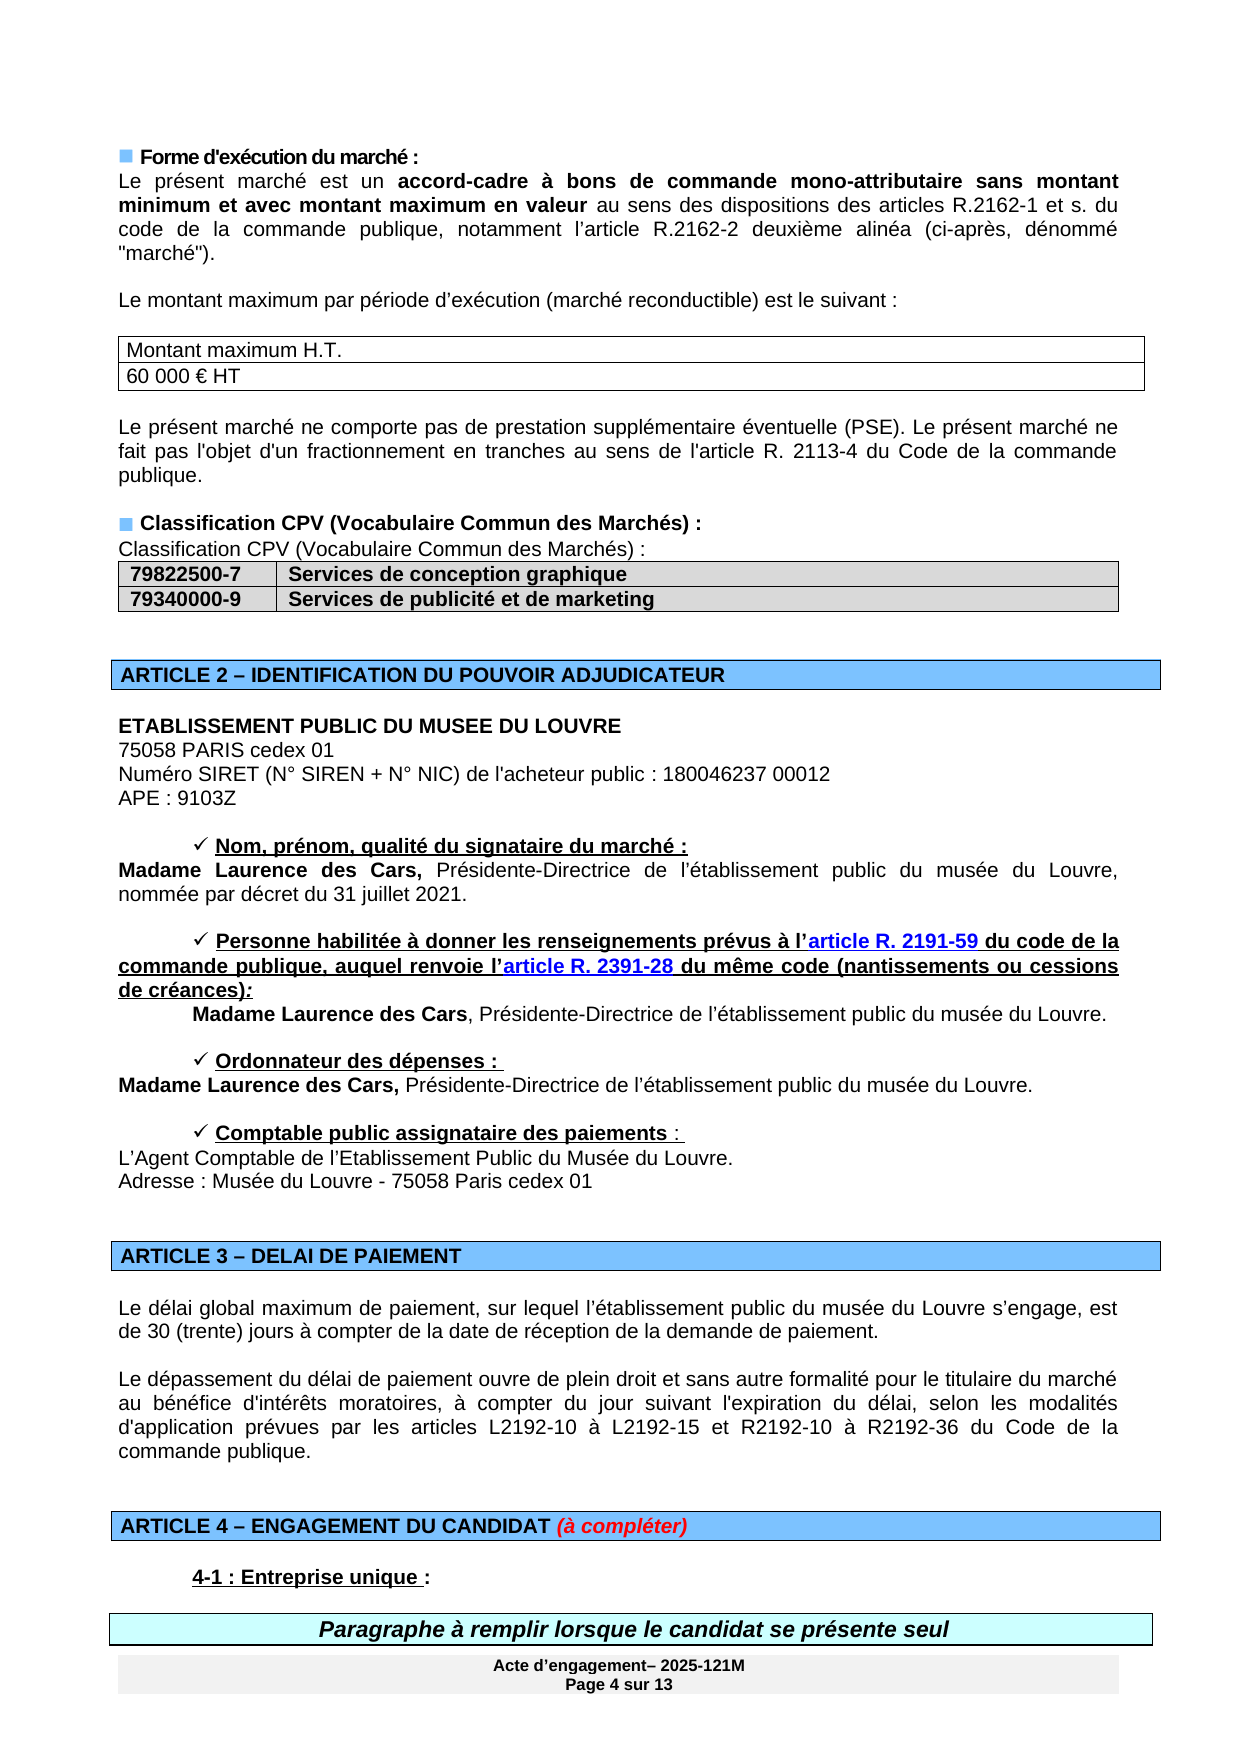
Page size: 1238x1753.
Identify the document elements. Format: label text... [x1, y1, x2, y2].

text Comptable public assignataire des paiements : [118, 1121, 1119, 1145]
table_header Montant maximum H.T. [119, 337, 1144, 362]
text Madame Laurence des Cars, Présidente-Directrice de l’établissement public du musée du Louvre, nommée par décret du 31 juillet 2021. [118, 857, 1119, 905]
text APE : 9103Z [118, 786, 1119, 809]
table_cell 79340000-9 [119, 587, 276, 611]
text Paragraphe à remplir lorsque le candidat se présente seul [110, 1614, 1152, 1644]
table_header Services de conception graphique [277, 562, 1118, 586]
text 75058 PARIS cedex 01 [118, 738, 1119, 762]
text Classification CPV (Vocabulaire Commun des Marchés) : [118, 537, 1119, 561]
text Le dépassement du délai de paiement ouvre de plein droit et sans autre formalité pour le titulaire du marché au bénéfice d'intérêts moratoires, à compter du jour suivant l'expiration du délai, selon les modalités d'application prévues par les articles L2192-10 à L2192-15 et R2192-10 à R2192-36 du Code de la commande publique. [118, 1367, 1119, 1463]
text Adresse : Musée du Louvre - 75058 Paris cedex 01 [118, 1169, 1119, 1193]
table_header 79822500-7 [119, 562, 276, 586]
text Le présent marché ne comporte pas de prestation supplémentaire éventuelle (PSE). Le présent marché ne fait pas l'objet d'un fractionnement en tranches au sens de l'article R. 2113-4 du Code de la commande publique. [118, 415, 1119, 487]
text Nom, prénom, qualité du signataire du marché : [118, 833, 1119, 857]
text Madame Laurence des Cars, Présidente-Directrice de l’établissement public du musée du Louvre. [118, 1001, 1119, 1025]
subtitle ARTICLE 3 – DELAI DE PAIEMENT [112, 1242, 1160, 1270]
text Ordonnateur des dépenses : [118, 1049, 1119, 1073]
text Madame Laurence des Cars, Présidente-Directrice de l’établissement public du musée du Louvre. [118, 1073, 1119, 1097]
text 4-1 : Entreprise unique : [118, 1565, 1152, 1589]
text Le montant maximum par période d’exécution (marché reconductible) est le suivant : [118, 288, 1119, 312]
text ETABLISSEMENT PUBLIC DU MUSEE DU LOUVRE [118, 714, 1119, 738]
text Le présent marché est un accord-cadre à bons de commande mono-attributaire sans montant minimum et avec montant maximum en valeur au sens des dispositions des articles R.2162-1 et s. du code de la commande publique, notamment l’article R.2162-2 deuxième alinéa (ci-après, dénommé "marché"). [118, 168, 1119, 264]
text Le délai global maximum de paiement, sur lequel l’établissement public du musée du Louvre s’engage, est de 30 (trente) jours à compter de la date de réception de la demande de paiement. [118, 1295, 1119, 1343]
text Personne habilitée à donner les renseignements prévus à l’article R. 2191-59 du code de la commande publique, auquel renvoie l’article R. 2391-28 du même code (nantissements ou cessions de créances): [118, 929, 1119, 974]
text Forme d'exécution du marché : [118, 142, 1119, 168]
text Classification CPV (Vocabulaire Commun des Marchés) : [118, 511, 1119, 537]
subtitle ARTICLE 2 – IDENTIFICATION DU POUVOIR ADJUDICATEUR [112, 661, 1160, 689]
table_cell 60 000 € HT [119, 363, 1144, 390]
text L’Agent Comptable de l’Etablissement Public du Musée du Louvre. [118, 1145, 1119, 1169]
text Numéro SIRET (N° SIREN + N° NIC) de l'acheteur public : 180046237 00012 [118, 762, 1119, 786]
subtitle ARTICLE 4 – ENGAGEMENT DU CANDIDAT (à compléter) [112, 1512, 1160, 1540]
text Personne habilitée à donner les renseignements prévus à l’article R. 2191-59 du code de la commande publique, auquel renvoie l’article R. 2391-28 du même code (nantissements ou cessions de créances): [118, 976, 1119, 1001]
table_cell Services de publicité et de marketing [277, 587, 1118, 611]
